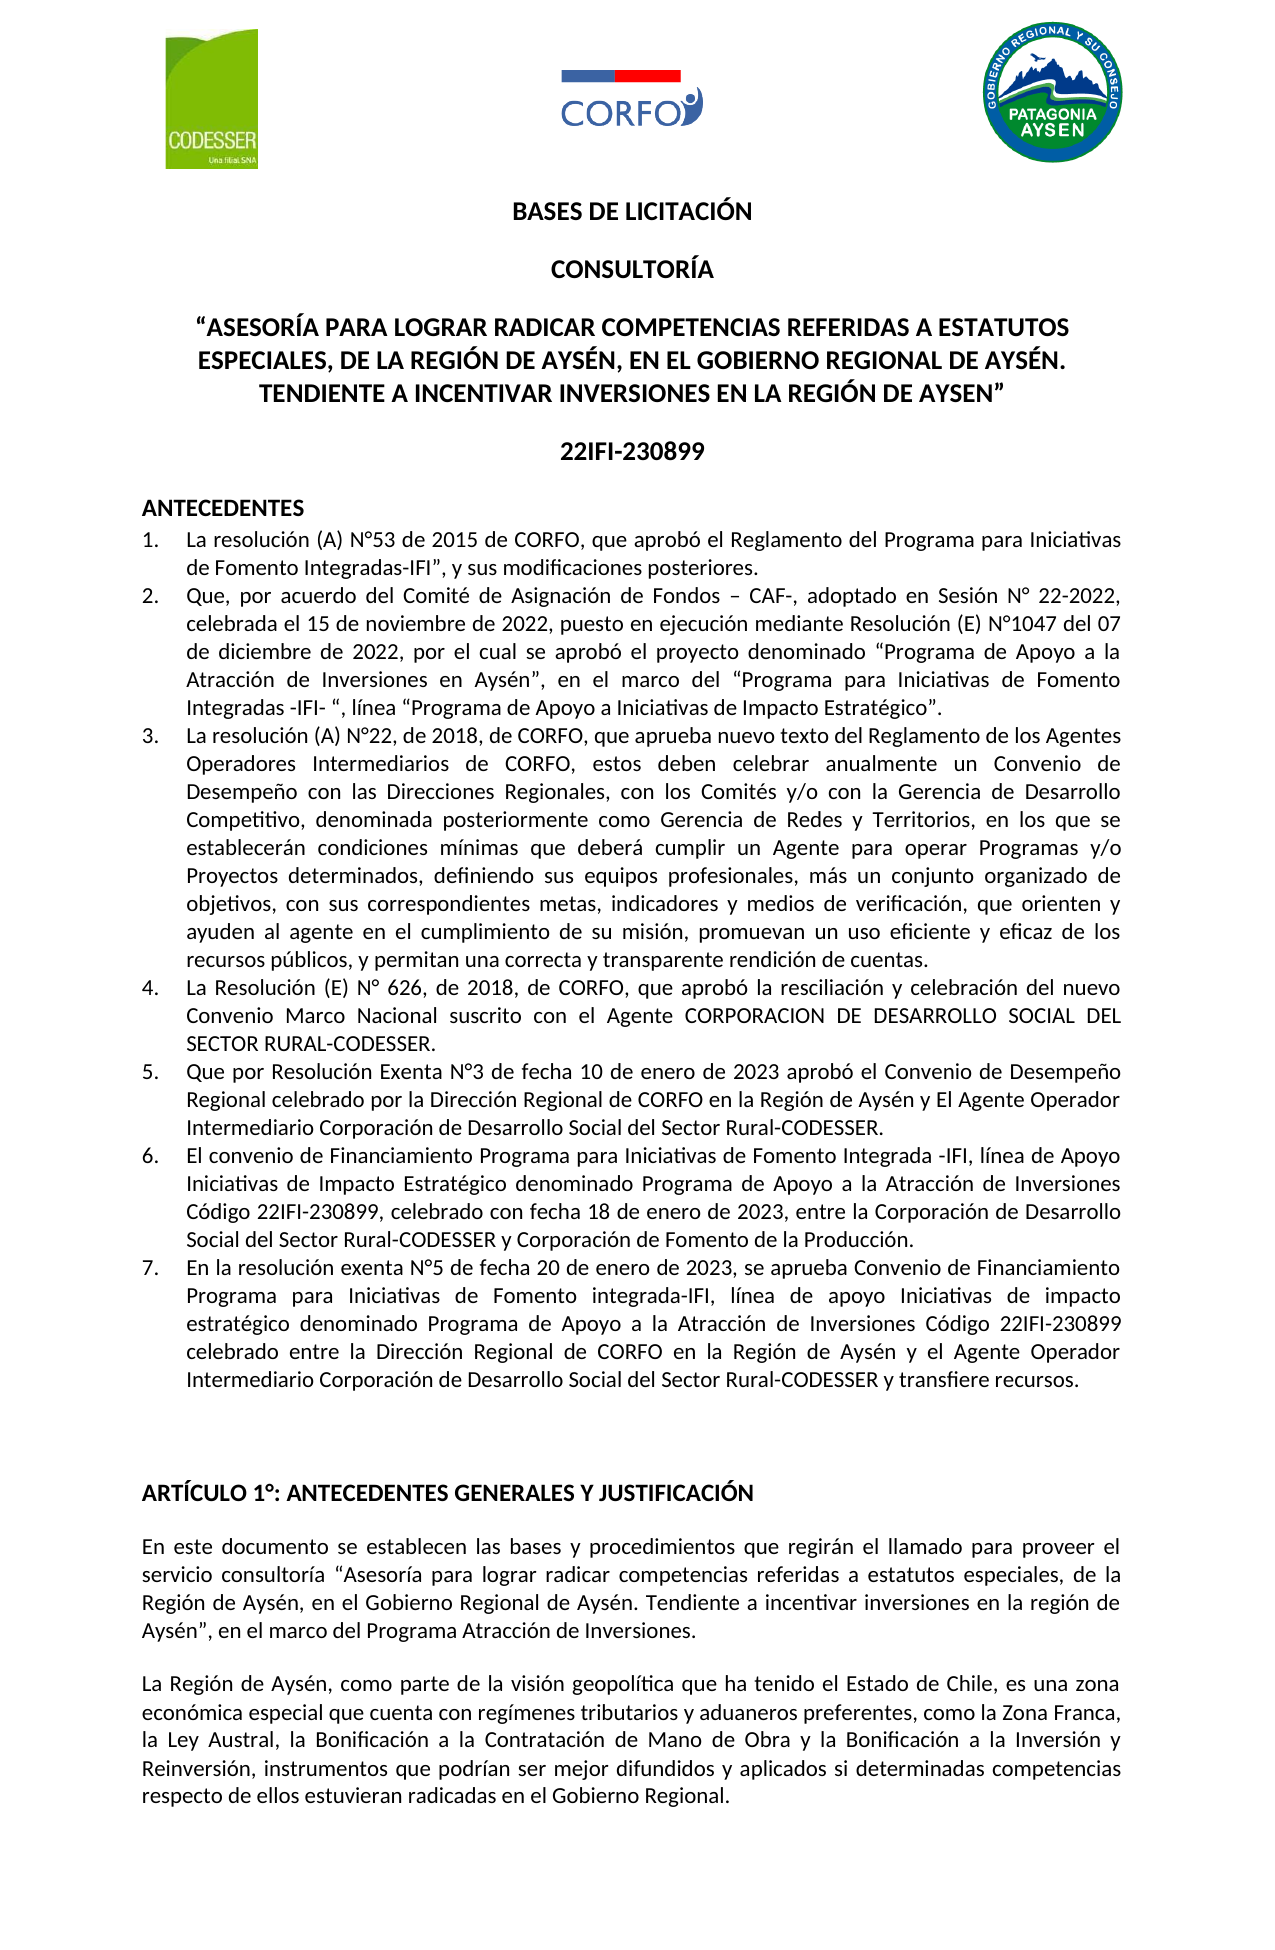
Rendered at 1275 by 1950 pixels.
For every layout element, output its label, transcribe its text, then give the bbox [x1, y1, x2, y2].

list La resolución (A) N°22, de 2018, de CORFO, que aprueba nuevo texto del Reglamento de los Agentes Operadores Intermediarios de CORFO, estos deben celebrar anualmente un Convenio de Desempeño con las Direcciones Regionales, con los Comités y/o con la Gerencia de Desarrollo Competitivo, denominada posteriormente como Gerencia de Redes y Territorios, en los que se establecerán condiciones mínimas que deberá cumplir un Agente para operar Programas y/o Proyectos determinados, definiendo sus equipos profesionales, más un conjunto organizado de objetivos, con sus correspondientes metas, indicadores y medios de verificación, que orienten y ayuden al agente en el cumplimiento de su misión, promuevan un uso eficiente y eficaz de los recursos públicos, y permitan una correcta y transparente rendición de cuentas. [142, 721, 1123, 973]
subtitle ANTECEDENTES [142, 492, 1123, 522]
picture [165, 29, 258, 169]
text La Región de Aysén, como parte de la visión geopolítica que ha tenido el Estado de Chile, es una zona económica especial que cuenta con regímenes tributarios y aduaneros preferentes, como la Zona Franca, la Ley Austral, la Bonificación a la Contratación de Mano de Obra y la Bonificación a la Inversión y Reinversión, instrumentos que podrían ser mejor difundidos y aplicados si determinadas competencias respecto de ellos estuvieran radicadas en el Gobierno Regional. [142, 1669, 1123, 1810]
list Que por Resolución Exenta N°3 de fecha 10 de enero de 2023 aprobó el Convenio de Desempeño Regional celebrado por la Dirección Regional de CORFO en la Región de Aysén y El Agente Operador Intermediario Corporación de Desarrollo Social del Sector Rural-CODESSER. [142, 1057, 1123, 1141]
list Que, por acuerdo del Comité de Asignación de Fondos – CAF-, adoptado en Sesión N° 22-2022, celebrada el 15 de noviembre de 2022, puesto en ejecución mediante Resolución (E) N°1047 del 07 de diciembre de 2022, por el cual se aprobó el proyecto denominado “Programa de Apoyo a la Atracción de Inversiones en Aysén”, en el marco del “Programa para Iniciativas de Fomento Integradas -IFI- “, línea “Programa de Apoyo a Iniciativas de Impacto Estratégico”. [142, 581, 1123, 721]
subtitle ARTÍCULO 1°: ANTECEDENTES GENERALES Y JUSTIFICACIÓN [142, 1477, 1123, 1507]
text 22IFI-230899 [142, 434, 1123, 467]
picture [561, 70, 703, 126]
text BASES DE LICITACIÓN [142, 194, 1123, 227]
list En la resolución exenta N°5 de fecha 20 de enero de 2023, se aprueba Convenio de Financiamiento Programa para Iniciativas de Fomento integrada-IFI, línea de apoyo Iniciativas de impacto estratégico denominado Programa de Apoyo a la Atracción de Inversiones Código 22IFI-230899 celebrado entre la Dirección Regional de CORFO en la Región de Aysén y el Agente Operador Intermediario Corporación de Desarrollo Social del Sector Rural-CODESSER y transfiere recursos. [142, 1253, 1123, 1393]
text En este documento se establecen las bases y procedimientos que regirán el llamado para proveer el servicio consultoría “Asesoría para lograr radicar competencias referidas a estatutos especiales, de la Región de Aysén, en el Gobierno Regional de Aysén. Tendiente a incentivar inversiones en la región de Aysén”, en el marco del Programa Atracción de Inversiones. [142, 1532, 1123, 1644]
picture [982, 21, 1123, 163]
text “ASESORÍA PARA LOGRAR RADICAR COMPETENCIAS REFERIDAS A ESTATUTOS ESPECIALES, DE LA REGIÓN DE AYSÉN, EN EL GOBIERNO REGIONAL DE AYSÉN. TENDIENTE A INCENTIVAR INVERSIONES EN LA REGIÓN DE AYSEN” [142, 310, 1123, 409]
list La Resolución (E) N° 626, de 2018, de CORFO, que aprobó la resciliación y celebración del nuevo Convenio Marco Nacional suscrito con el Agente CORPORACION DE DESARROLLO SOCIAL DEL SECTOR RURAL-CODESSER. [142, 973, 1123, 1057]
text CONSULTORÍA [142, 252, 1123, 285]
list El convenio de Financiamiento Programa para Iniciativas de Fomento Integrada -IFI, línea de Apoyo Iniciativas de Impacto Estratégico denominado Programa de Apoyo a la Atracción de Inversiones Código 22IFI-230899, celebrado con fecha 18 de enero de 2023, entre la Corporación de Desarrollo Social del Sector Rural-CODESSER y Corporación de Fomento de la Producción. [142, 1141, 1123, 1253]
list La resolución (A) N°53 de 2015 de CORFO, que aprobó el Reglamento del Programa para Iniciativas de Fomento Integradas-IFI”, y sus modificaciones posteriores. [142, 525, 1123, 581]
